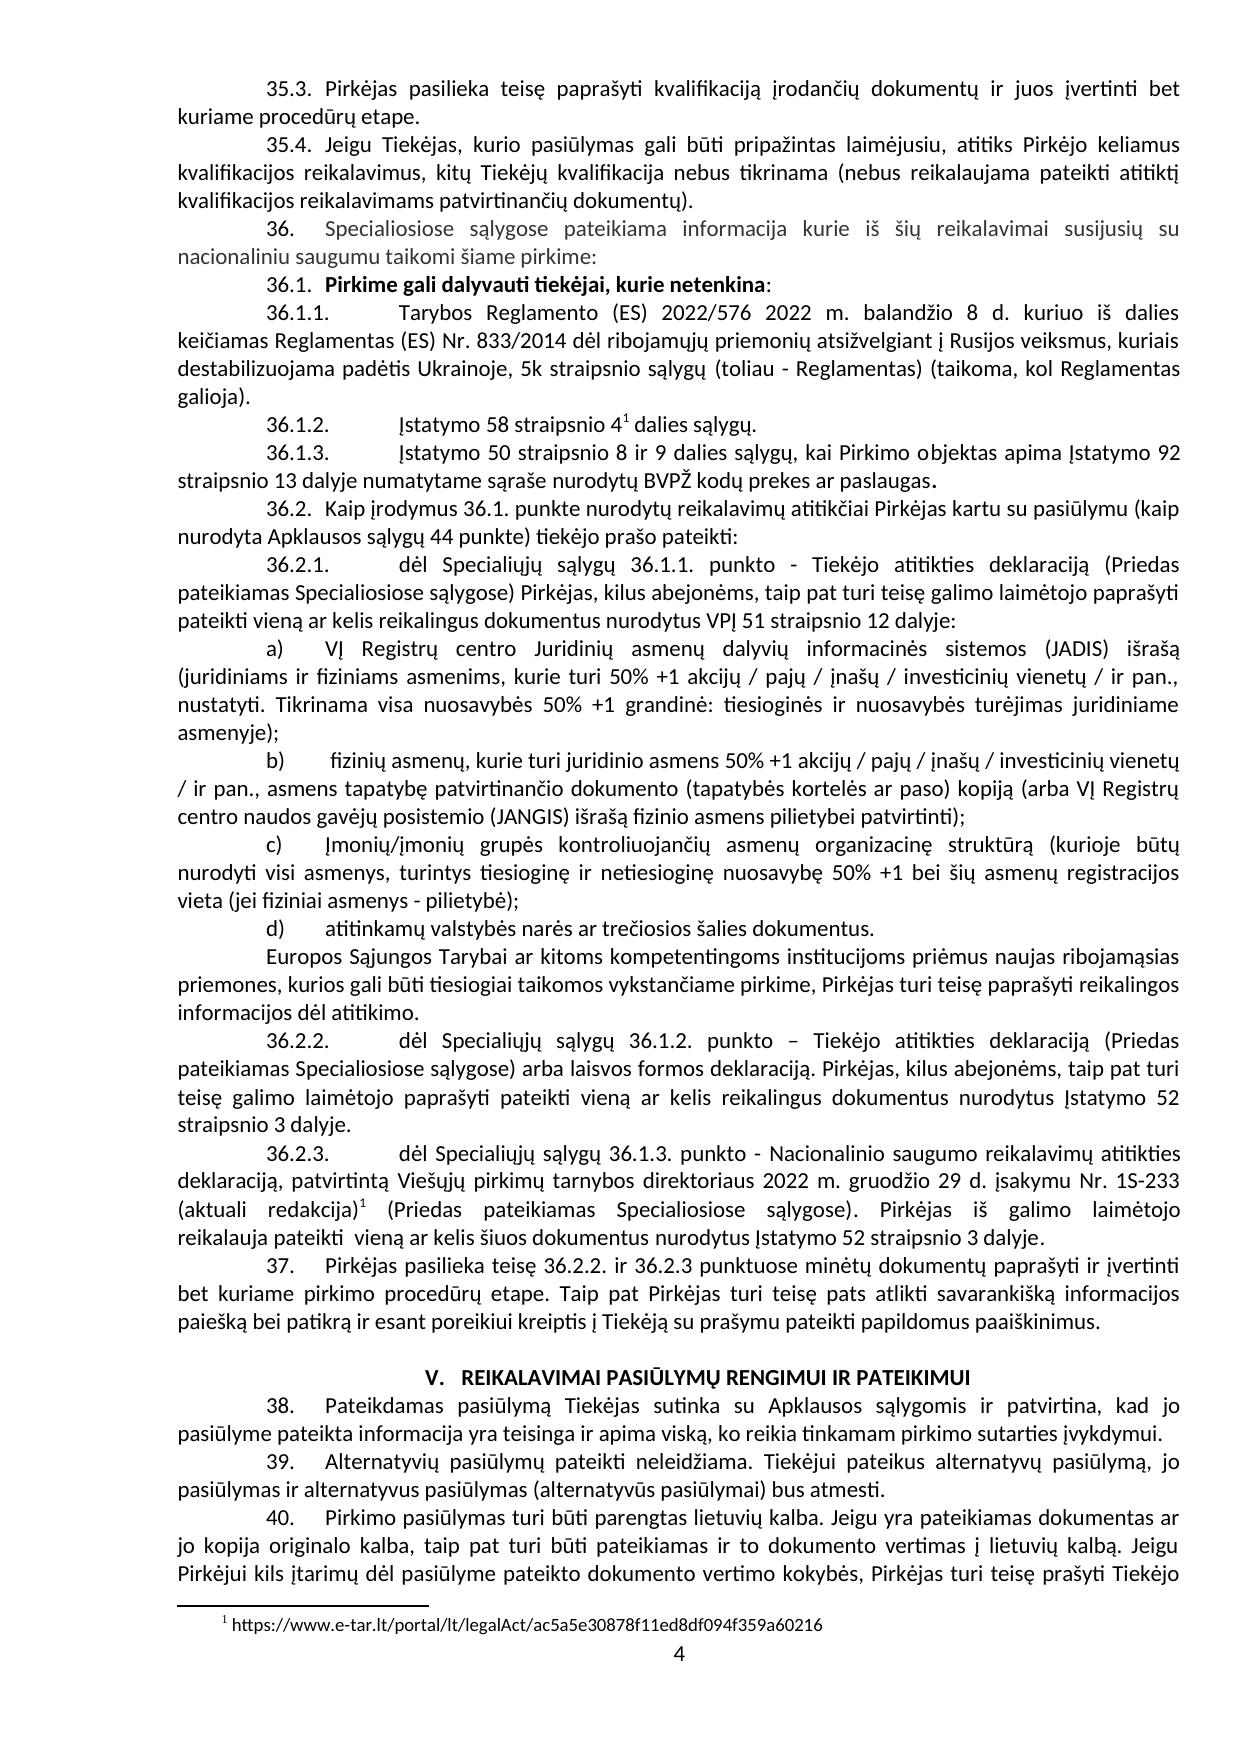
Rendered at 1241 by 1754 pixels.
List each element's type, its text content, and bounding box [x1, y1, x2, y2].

list Pirkime gali dalyvauti tiekėjai, kurie netenkina: [177, 270, 1181, 298]
list atitinkamų valstybės narės ar trečiosios šalies dokumentus. [177, 914, 1181, 942]
list dėl Specialiųjų sąlygų 36.1.1. punkto - Tiekėjo atitikties deklaraciją (Priedas pateikiamas Specialiosiose sąlygose) Pirkėjas, kilus abejonėms, taip pat turi teisę galimo laimėtojo paprašyti pateikti vieną ar kelis reikalingus dokumentus nurodytus VPĮ 51 straipsnio 12 dalyje: [177, 550, 1181, 634]
list Kaip įrodymus 36.1. punkte nurodytų reikalavimų atitikčiai Pirkėjas kartu su pasiūlymu (kaip nurodyta Apklausos sąlygų 44 punkte) tiekėjo prašo pateikti: [177, 494, 1181, 550]
list Tarybos Reglamento (ES) 2022/576 2022 m. balandžio 8 d. kuriuo iš dalies keičiamas Reglamentas (ES) Nr. 833/2014 dėl ribojamųjų priemonių atsižvelgiant į Rusijos veiksmus, kuriais destabilizuojama padėtis Ukrainoje, 5k straipsnio sąlygų (toliau - Reglamentas) (taikoma, kol Reglamentas galioja). [177, 298, 1181, 410]
subtitle REIKALAVIMAI PASIŪLYMŲ RENGIMUI IR PATEIKIMUI [215, 1363, 1181, 1391]
list Įstatymo 50 straipsnio 8 ir 9 dalies sąlygų, kai Pirkimo objektas apima Įstatymo 92 straipsnio 13 dalyje numatytame sąraše nurodytų BVPŽ kodų prekes ar paslaugas. [177, 438, 1181, 494]
list VĮ Registrų centro Juridinių asmenų dalyvių informacinės sistemos (JADIS) išrašą (juridiniams ir fiziniams asmenims, kurie turi 50% +1 akcijų / pajų / įnašų / investicinių vienetų / ir pan., nustatyti. Tikrinama visa nuosavybės 50% +1 grandinė: tiesioginės ir nuosavybės turėjimas juridiniame asmenyje); [177, 634, 1181, 746]
list Pirkėjas pasilieka teisę 36.2.2. ir 36.2.3 punktuose minėtų dokumentų paprašyti ir įvertinti bet kuriame pirkimo procedūrų etape. Taip pat Pirkėjas turi teisę pats atlikti savarankišką informacijos paiešką bei patikrą ir esant poreikiui kreiptis į Tiekėją su prašymu pateikti papildomus paaiškinimus. [177, 1251, 1181, 1335]
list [177, 1503, 1181, 1587]
list Jeigu Tiekėjas, kurio pasiūlymas gali būti pripažintas laimėjusiu, atitiks Pirkėjo keliamus kvalifikacijos reikalavimus, kitų Tiekėjų kvalifikacija nebus tikrinama (nebus reikalaujama pateikti atitiktį kvalifikacijos reikalavimams patvirtinančių dokumentų). [177, 130, 1181, 214]
list dėl Specialiųjų sąlygų 36.1.3. punkto - Nacionalinio saugumo reikalavimų atitikties deklaraciją, patvirtintą Viešųjų pirkimų tarnybos direktoriaus 2022 m. gruodžio 29 d. įsakymu Nr. 1S-233 (aktuali redakcija) (Priedas pateikiamas Specialiosiose sąlygose). Pirkėjas iš galimo laimėtojo reikalauja pateikti vieną ar kelis šiuos dokumentus nurodytus Įstatymo 52 straipsnio 3 dalyje. [177, 1139, 1181, 1251]
text Europos Sąjungos Tarybai ar kitoms kompetentingoms institucijoms priėmus naujas ribojamąsias priemones, kurios gali būti tiesiogiai taikomos vykstančiame pirkime, Pirkėjas turi teisę paprašyti reikalingos informacijos dėl atitikimo. [177, 942, 1181, 1027]
list Įmonių/įmonių grupės kontroliuojančių asmenų organizacinę struktūrą (kurioje būtų nurodyti visi asmenys, turintys tiesioginę ir netiesioginę nuosavybę 50% +1 bei šių asmenų registracijos vieta (jei fiziniai asmenys - pilietybė); [177, 830, 1181, 914]
list Alternatyvių pasiūlymų pateikti neleidžiama. Tiekėjui pateikus alternatyvų pasiūlymą, jo pasiūlymas ir alternatyvus pasiūlymas (alternatyvūs pasiūlymai) bus atmesti. [177, 1447, 1181, 1503]
list Pateikdamas pasiūlymą Tiekėjas sutinka su Apklausos sąlygomis ir patvirtina, kad jo pasiūlyme pateikta informacija yra teisinga ir apima viską, ko reikia tinkamam pirkimo sutarties įvykdymui. [177, 1391, 1181, 1447]
list Specialiosiose sąlygose pateikiama informacija kurie iš šių reikalavimai susijusių su nacionaliniu saugumu taikomi šiame pirkime: [177, 214, 1181, 270]
list Pirkėjas pasilieka teisę paprašyti kvalifikaciją įrodančių dokumentų ir juos įvertinti bet kuriame procedūrų etape. [177, 74, 1181, 130]
list Įstatymo 58 straipsnio 41 dalies sąlygų. [177, 410, 1181, 438]
list dėl Specialiųjų sąlygų 36.1.2. punkto – Tiekėjo atitikties deklaraciją (Priedas pateikiamas Specialiosiose sąlygose) arba laisvos formos deklaraciją. Pirkėjas, kilus abejonėms, taip pat turi teisę galimo laimėtojo paprašyti pateikti vieną ar kelis reikalingus dokumentus nurodytus Įstatymo 52 straipsnio 3 dalyje. [177, 1027, 1181, 1139]
list fizinių asmenų, kurie turi juridinio asmens 50% +1 akcijų / pajų / įnašų / investicinių vienetų / ir pan., asmens tapatybę patvirtinančio dokumento (tapatybės kortelės ar paso) kopiją (arba VĮ Registrų centro naudos gavėjų posistemio (JANGIS) išrašą fizinio asmens pilietybei patvirtinti); [177, 746, 1181, 830]
